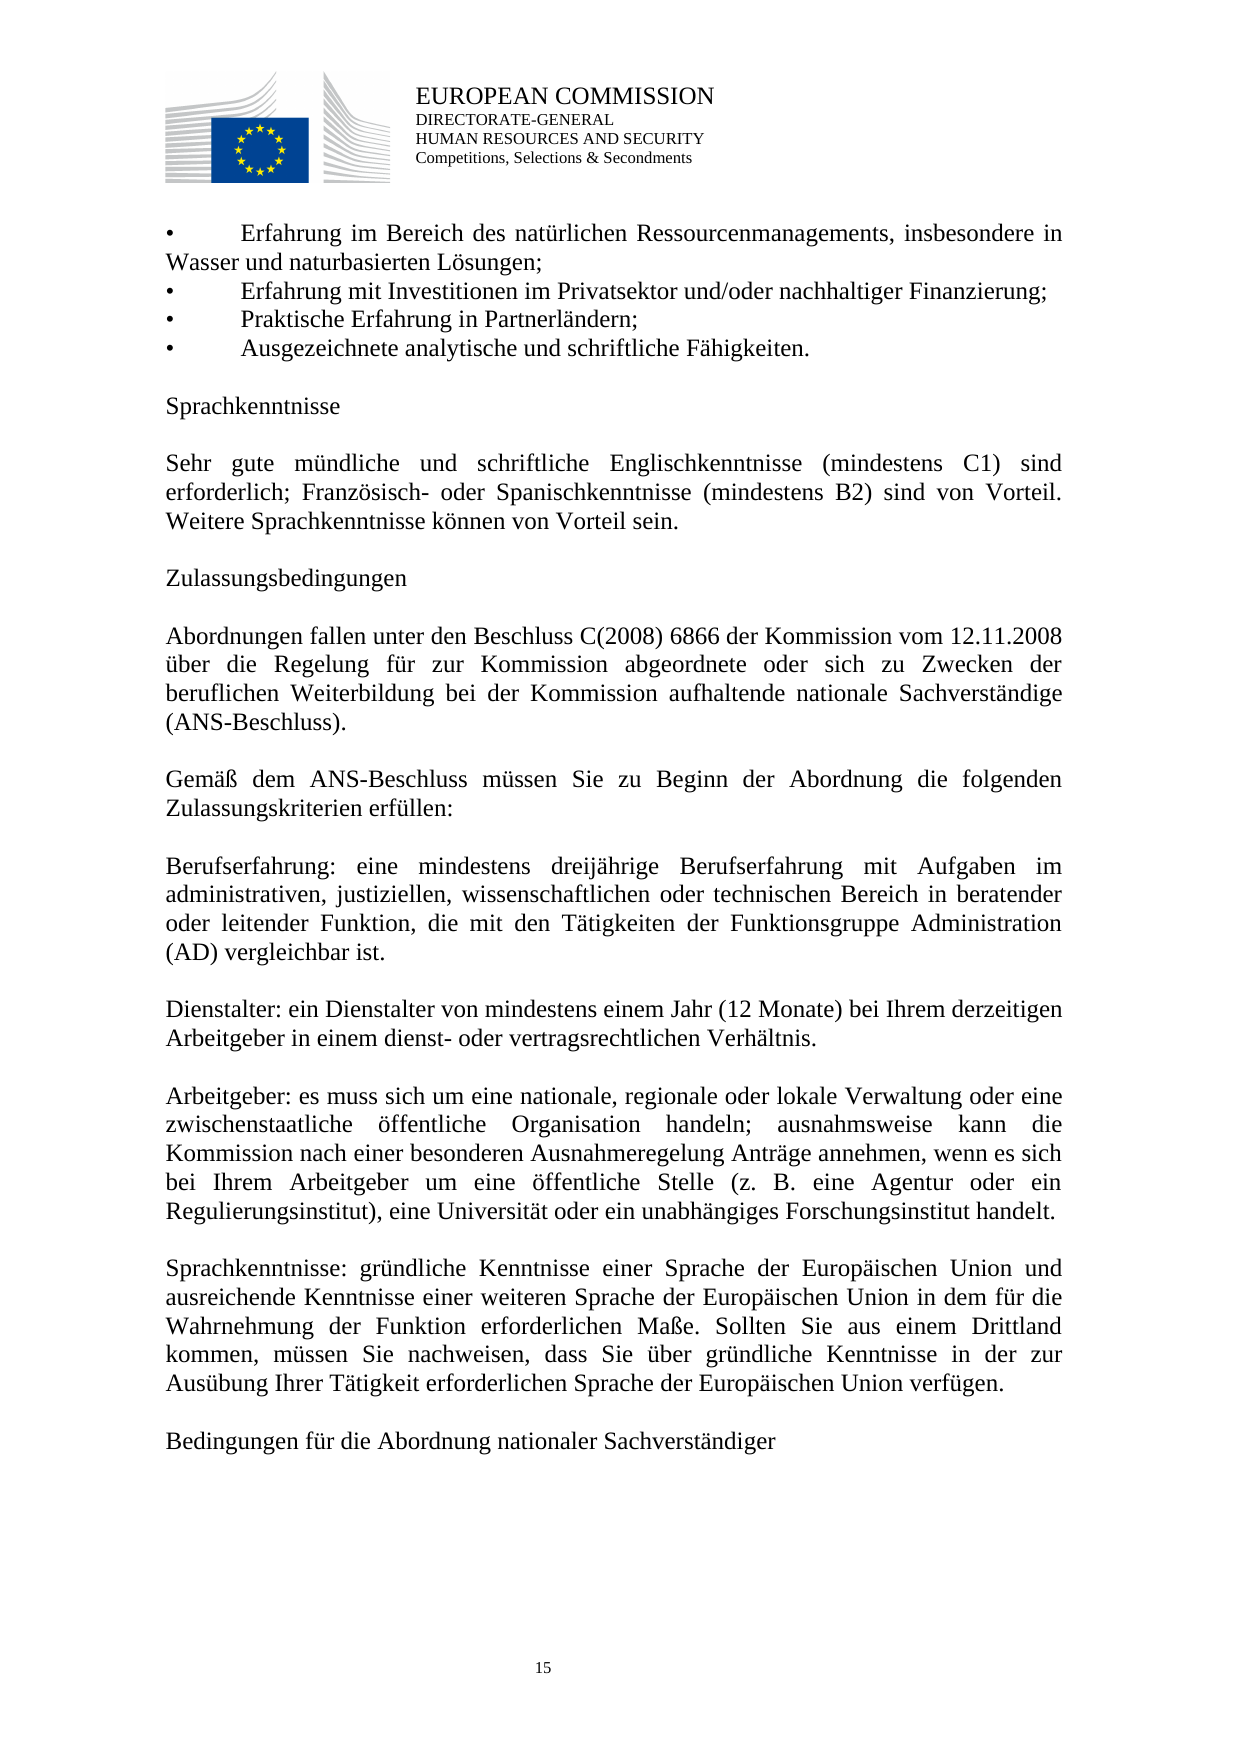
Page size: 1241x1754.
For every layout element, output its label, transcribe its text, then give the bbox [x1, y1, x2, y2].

text Arbeitgeber: es muss sich um eine nationale, regionale oder lokale Verwaltung oder eine zwischenstaatliche öffentliche Organisation handeln; ausnahmsweise kann die Kommission nach einer besonderen Ausnahmeregelung Anträge annehmen, wenn es sich bei Ihrem Arbeitgeber um eine öffentliche Stelle (z. B. eine Agentur oder ein Regulierungsinstitut), eine Universität oder ein unabhängiges Forschungsinstitut handelt. [165, 1081, 1063, 1224]
text • Ausgezeichnete analytische und schriftliche Fähigkeiten. [165, 333, 1063, 362]
text Gemäß dem ANS-Beschluss müssen Sie zu Beginn der Abordnung die folgenden Zulassungskriterien erfüllen: [165, 764, 1063, 822]
picture [165, 71, 391, 183]
text • Praktische Erfahrung in Partnerländern; [165, 304, 1063, 333]
text Zulassungsbedingungen [165, 563, 1063, 592]
text Abordnungen fallen unter den Beschluss C(2008) 6866 der Kommission vom 12.11.2008 über die Regelung für zur Kommission abgeordnete oder sich zu Zwecken der beruflichen Weiterbildung bei der Kommission aufhaltende nationale Sachverständige (ANS-Beschluss). [165, 621, 1063, 736]
text • Erfahrung mit Investitionen im Privatsektor und/oder nachhaltiger Finanzierung; [165, 276, 1063, 304]
text Berufserfahrung: eine mindestens dreijährige Berufserfahrung mit Aufgaben im administrativen, justiziellen, wissenschaftlichen oder technischen Bereich in beratender oder leitender Funktion, die mit den Tätigkeiten der Funktionsgruppe Administration (AD) vergleichbar ist. [165, 851, 1063, 966]
text • Erfahrung im Bereich des natürlichen Ressourcenmanagements, insbesondere in Wasser und naturbasierten Lösungen; [165, 134, 1063, 276]
text Sprachkenntnisse [165, 391, 1063, 419]
text Sprachkenntnisse: gründliche Kenntnisse einer Sprache der Europäischen Union und ausreichende Kenntnisse einer weiteren Sprache der Europäischen Union in dem für die Wahrnehmung der Funktion erforderlichen Maße. Sollten Sie aus einem Drittland kommen, müssen Sie nachweisen, dass Sie über gründliche Kenntnisse in der zur Ausübung Ihrer Tätigkeit erforderlichen Sprache der Europäischen Union verfügen. [165, 1253, 1063, 1397]
text Dienstalter: ein Dienstalter von mindestens einem Jahr (12 Monate) bei Ihrem derzeitigen Arbeitgeber in einem dienst- oder vertragsrechtlichen Verhältnis. [165, 994, 1063, 1052]
text Sehr gute mündliche und schriftliche Englischkenntnisse (mindestens C1) sind erforderlich; Französisch- oder Spanischkenntnisse (mindestens B2) sind von Vorteil. Weitere Sprachkenntnisse können von Vorteil sein. [165, 448, 1063, 534]
text Bedingungen für die Abordnung nationaler Sachverständiger [165, 1426, 1063, 1454]
